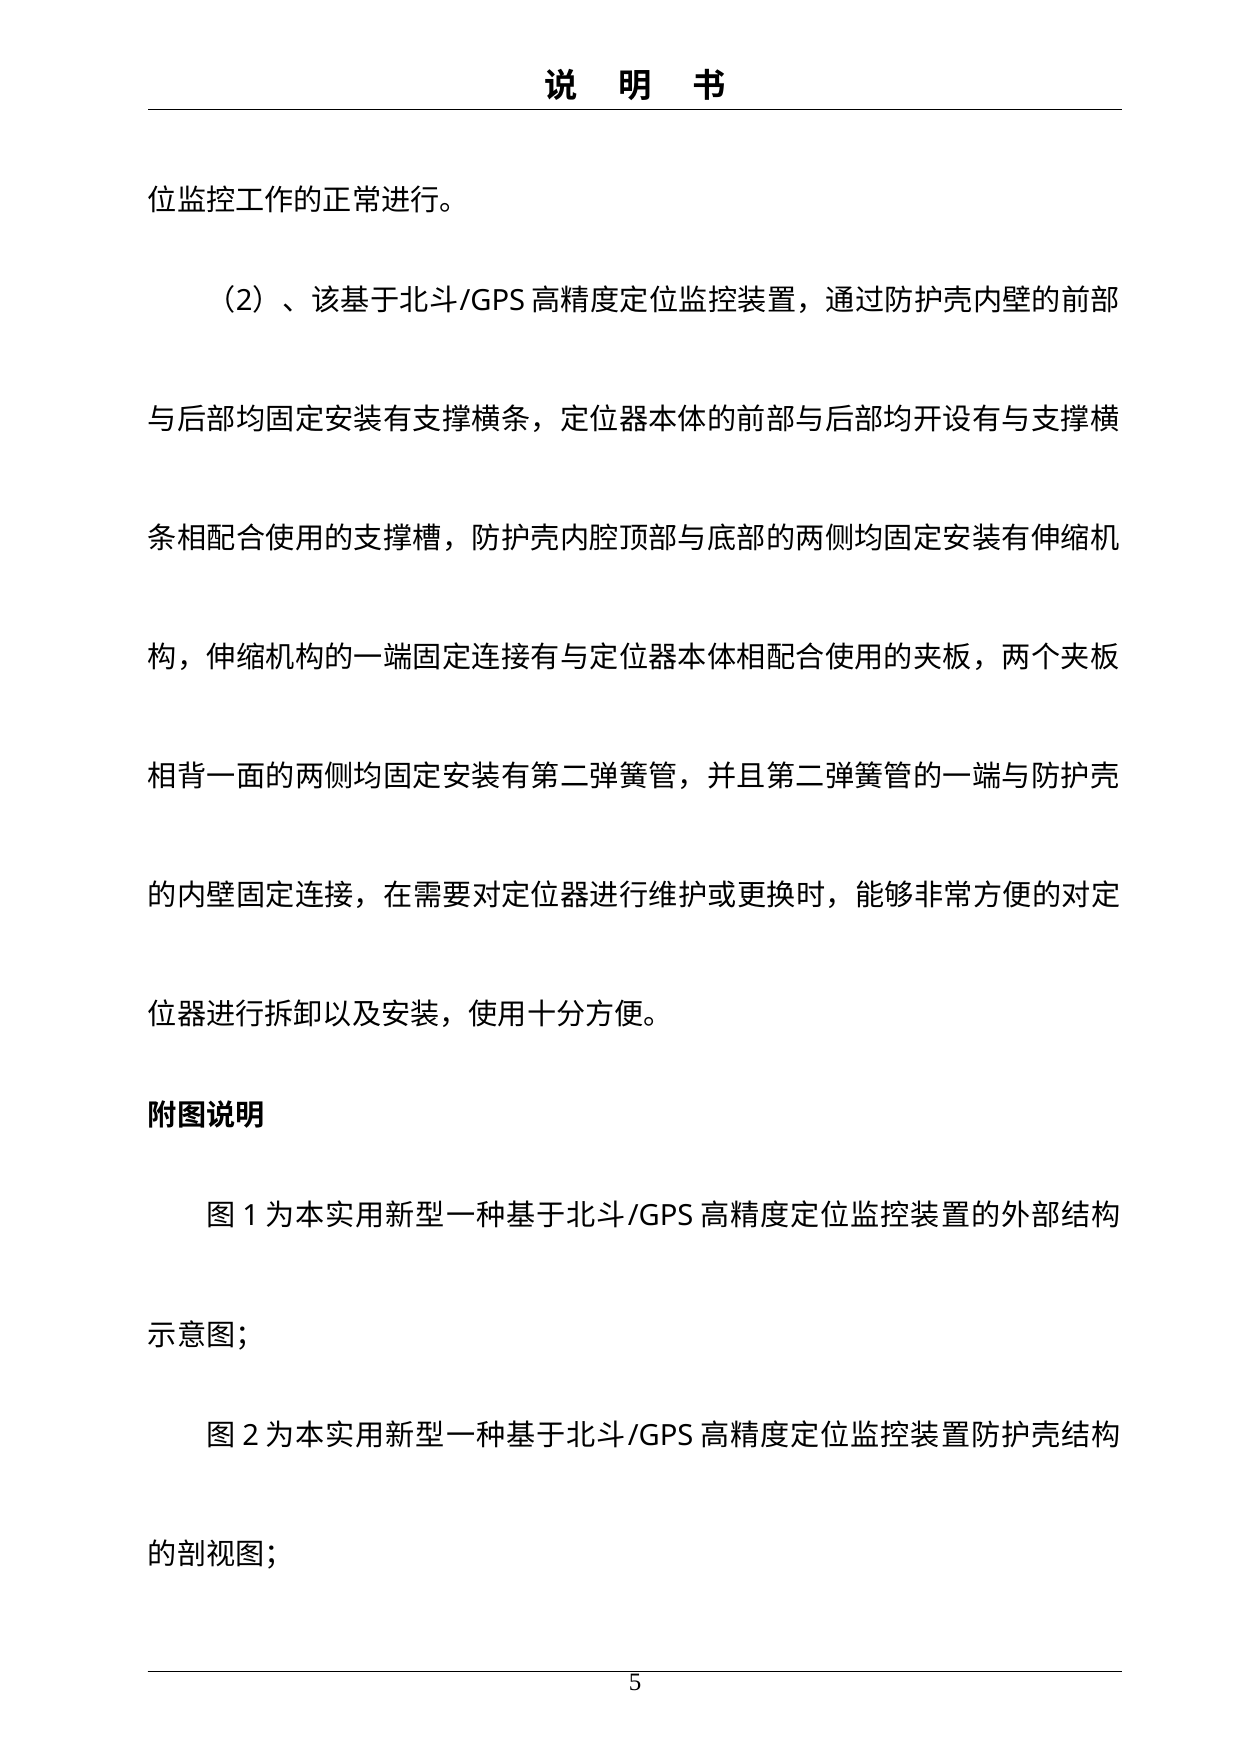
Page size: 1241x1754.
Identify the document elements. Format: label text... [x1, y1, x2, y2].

text 图1为本实用新型一种基于北斗/GPS高精度定位监控装置的外部结构示意图； [148, 1173, 1122, 1372]
text （2）、该基于北斗/GPS高精度定位监控装置，通过防护壳内壁的前部与后部均固定安装有支撑横条，定位器本体的前部与后部均开设有与支撑横条相配合使用的支撑槽，防护壳内腔顶部与底部的两侧均固定安装有伸缩机构，伸缩机构的一端固定连接有与定位器本体相配合使用的夹板，两个夹板相背一面的两侧均固定安装有第二弹簧管，并且第二弹簧管的一端与防护壳的内壁固定连接，在需要对定位器进行维护或更换时，能够非常方便的对定位器进行拆卸以及安装，使用十分方便。 [148, 258, 1122, 1052]
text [148, 157, 1122, 237]
text 图2为本实用新型一种基于北斗/GPS高精度定位监控装置防护壳结构的剖视图； [148, 1393, 1122, 1591]
text 附图说明 [148, 1073, 1122, 1152]
